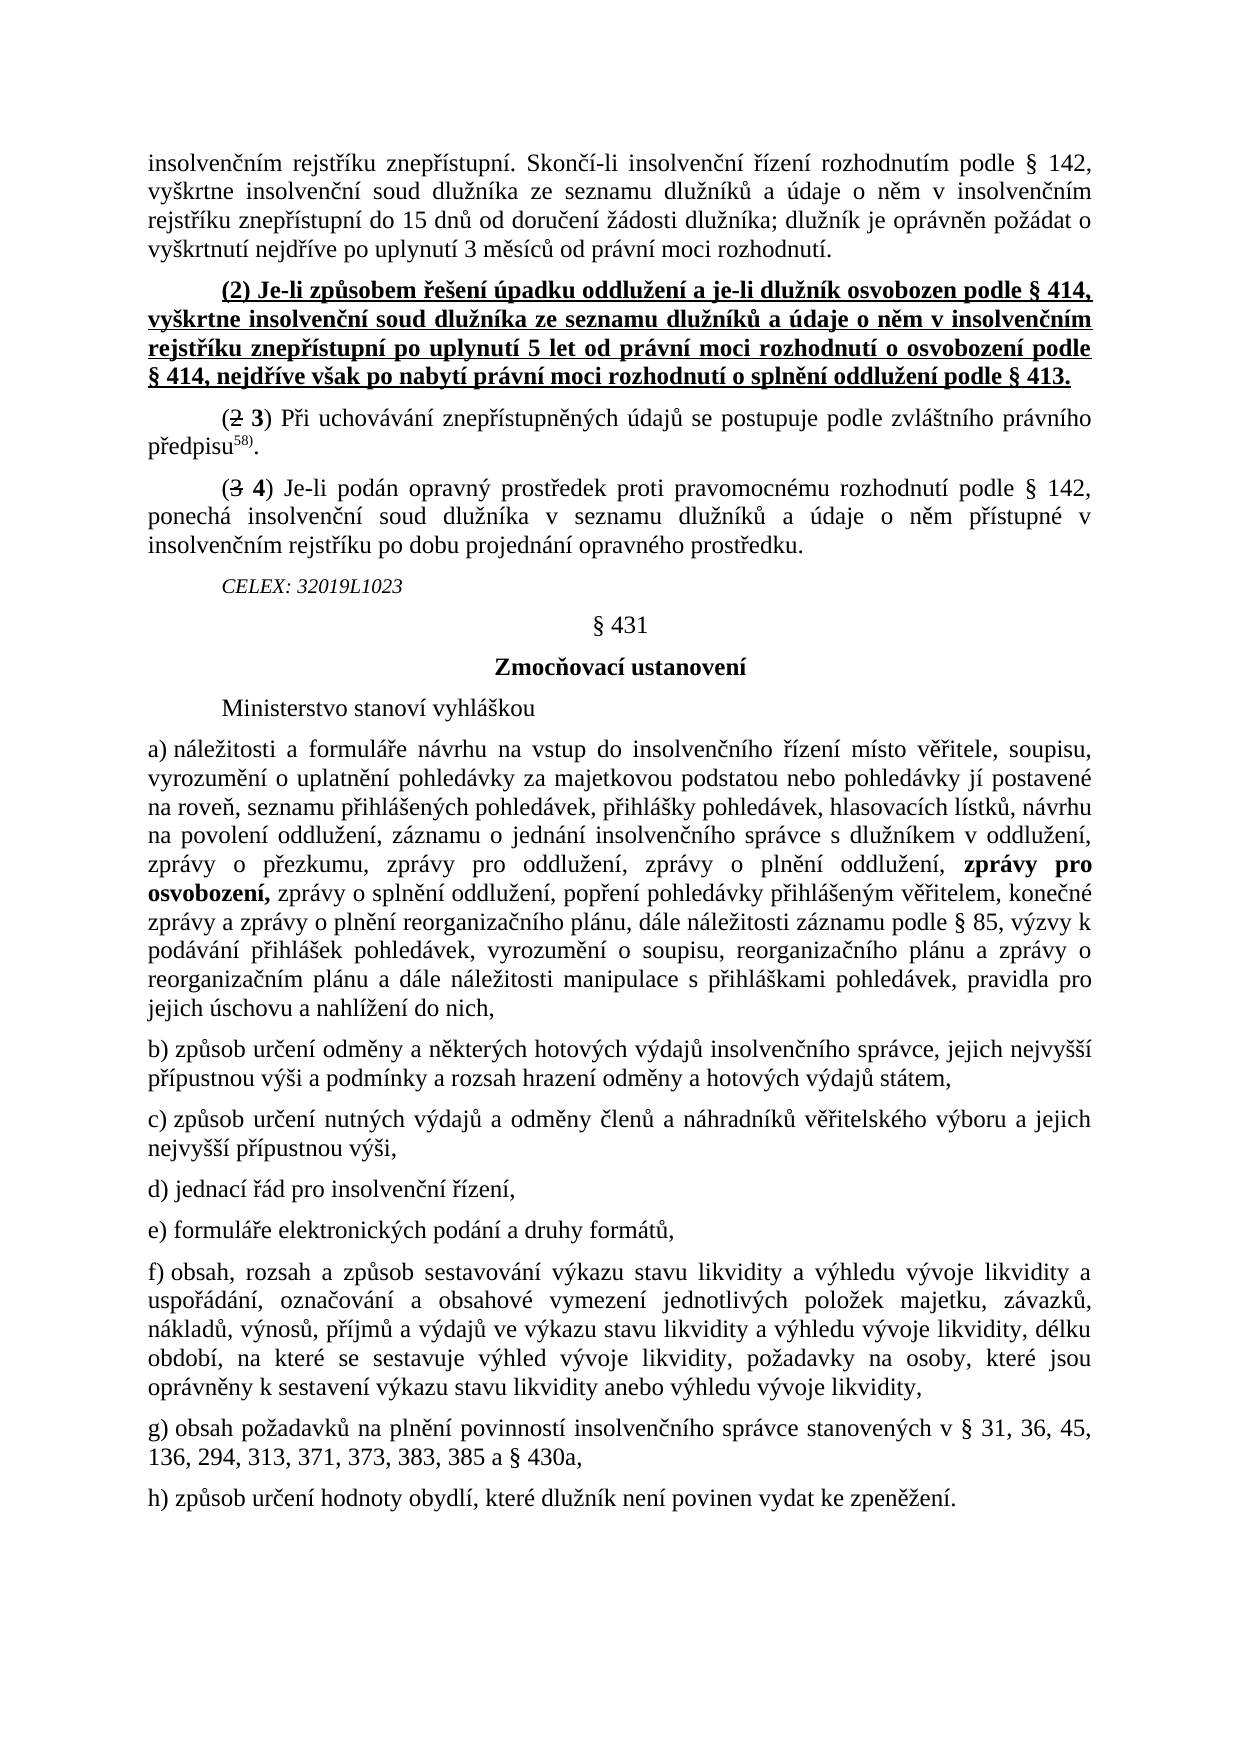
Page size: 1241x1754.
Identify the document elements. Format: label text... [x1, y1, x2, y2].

text Ministerstvo stanoví vyhláškou [148, 693, 1093, 722]
text a) náležitosti a formuláře návrhu na vstup do insolvenčního řízení místo věřitele, soupisu, vyrozumění o uplatnění pohledávky za majetkovou podstatou nebo pohledávky jí postavené na roveň, seznamu přihlášených pohledávek, přihlášky pohledávek, hlasovacích lístků, návrhu na povolení oddlužení, záznamu o jednání insolvenčního správce s dlužníkem v oddlužení, zprávy o přezkumu, zprávy pro oddlužení, zprávy o plnění oddlužení, zprávy pro osvobození, zprávy o splnění oddlužení, popření pohledávky přihlášeným věřitelem, konečné zprávy a zprávy o plnění reorganizačního plánu, dále náležitosti záznamu podle § 85, výzvy k podávání přihlášek pohledávek, vyrozumění o soupisu, reorganizačního plánu a zprávy o reorganizačním plánu a dále náležitosti manipulace s přihláškami pohledávek, pravidla pro jejich úschovu a nahlížení do nich, [148, 734, 1093, 1022]
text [148, 148, 1093, 263]
text h) způsob určení hodnoty obydlí, které dlužník není povinen vydat ke zpeněžení. [148, 1483, 1093, 1512]
text (2) Je-li způsobem řešení úpadku oddlužení a je-li dlužník osvobozen podle § 414, vyškrtne insolvenční soud dlužníka ze seznamu dlužníků a údaje o něm v insolvenčním rejstříku znepřístupní po uplynutí 5 let od právní moci rozhodnutí o osvobození podle § 414, nejdříve však po nabytí právní moci rozhodnutí o splnění oddlužení podle § 413. [148, 275, 1093, 329]
text c) způsob určení nutných výdajů a odměny členů a náhradníků věřitelského výboru a jejich nejvyšší přípustnou výši, [148, 1104, 1093, 1162]
text g) obsah požadavků na plnění povinností insolvenčního správce stanovených v § 31, 36, 45, 136, 294, 313, 371, 373, 383, 385 a § 430a, [148, 1413, 1093, 1470]
text f) obsah, rozsah a způsob sestavování výkazu stavu likvidity a výhledu vývoje likvidity a uspořádání, označování a obsahové vymezení jednotlivých položek majetku, závazků, nákladů, výnosů, příjmů a výdajů ve výkazu stavu likvidity a výhledu vývoje likvidity, délku období, na které se sestavuje výhled vývoje likvidity, požadavky na osoby, které jsou oprávněny k sestavení výkazu stavu likvidity anebo výhledu vývoje likvidity, [148, 1257, 1093, 1400]
text (2 3) Při uchovávání znepřístupněných údajů se postupuje podle zvláštního právního předpisu58). [148, 403, 1093, 460]
text (2) Je-li způsobem řešení úpadku oddlužení a je-li dlužník osvobozen podle § 414, vyškrtne insolvenční soud dlužníka ze seznamu dlužníků a údaje o něm v insolvenčním rejstříku znepřístupní po uplynutí 5 let od právní moci rozhodnutí o osvobození podle § 414, nejdříve však po nabytí právní moci rozhodnutí o splnění oddlužení podle § 413. [148, 330, 1093, 390]
text d) jednací řád pro insolvenční řízení, [148, 1174, 1093, 1203]
text b) způsob určení odměny a některých hotových výdajů insolvenčního správce, jejich nejvyšší přípustnou výši a podmínky a rozsah hrazení odměny a hotových výdajů státem, [148, 1034, 1093, 1092]
text § 431 [148, 610, 1093, 639]
text Zmocňovací ustanovení [148, 652, 1093, 680]
text (3 4) Je-li podán opravný prostředek proti pravomocnému rozhodnutí podle § 142, ponechá insolvenční soud dlužníka v seznamu dlužníků a údaje o něm přístupné v insolvenčním rejstříku po dobu projednání opravného prostředku. [148, 473, 1093, 559]
text CELEX: 32019L1023 [148, 574, 1093, 598]
text e) formuláře elektronických podání a druhy formátů, [148, 1215, 1093, 1244]
